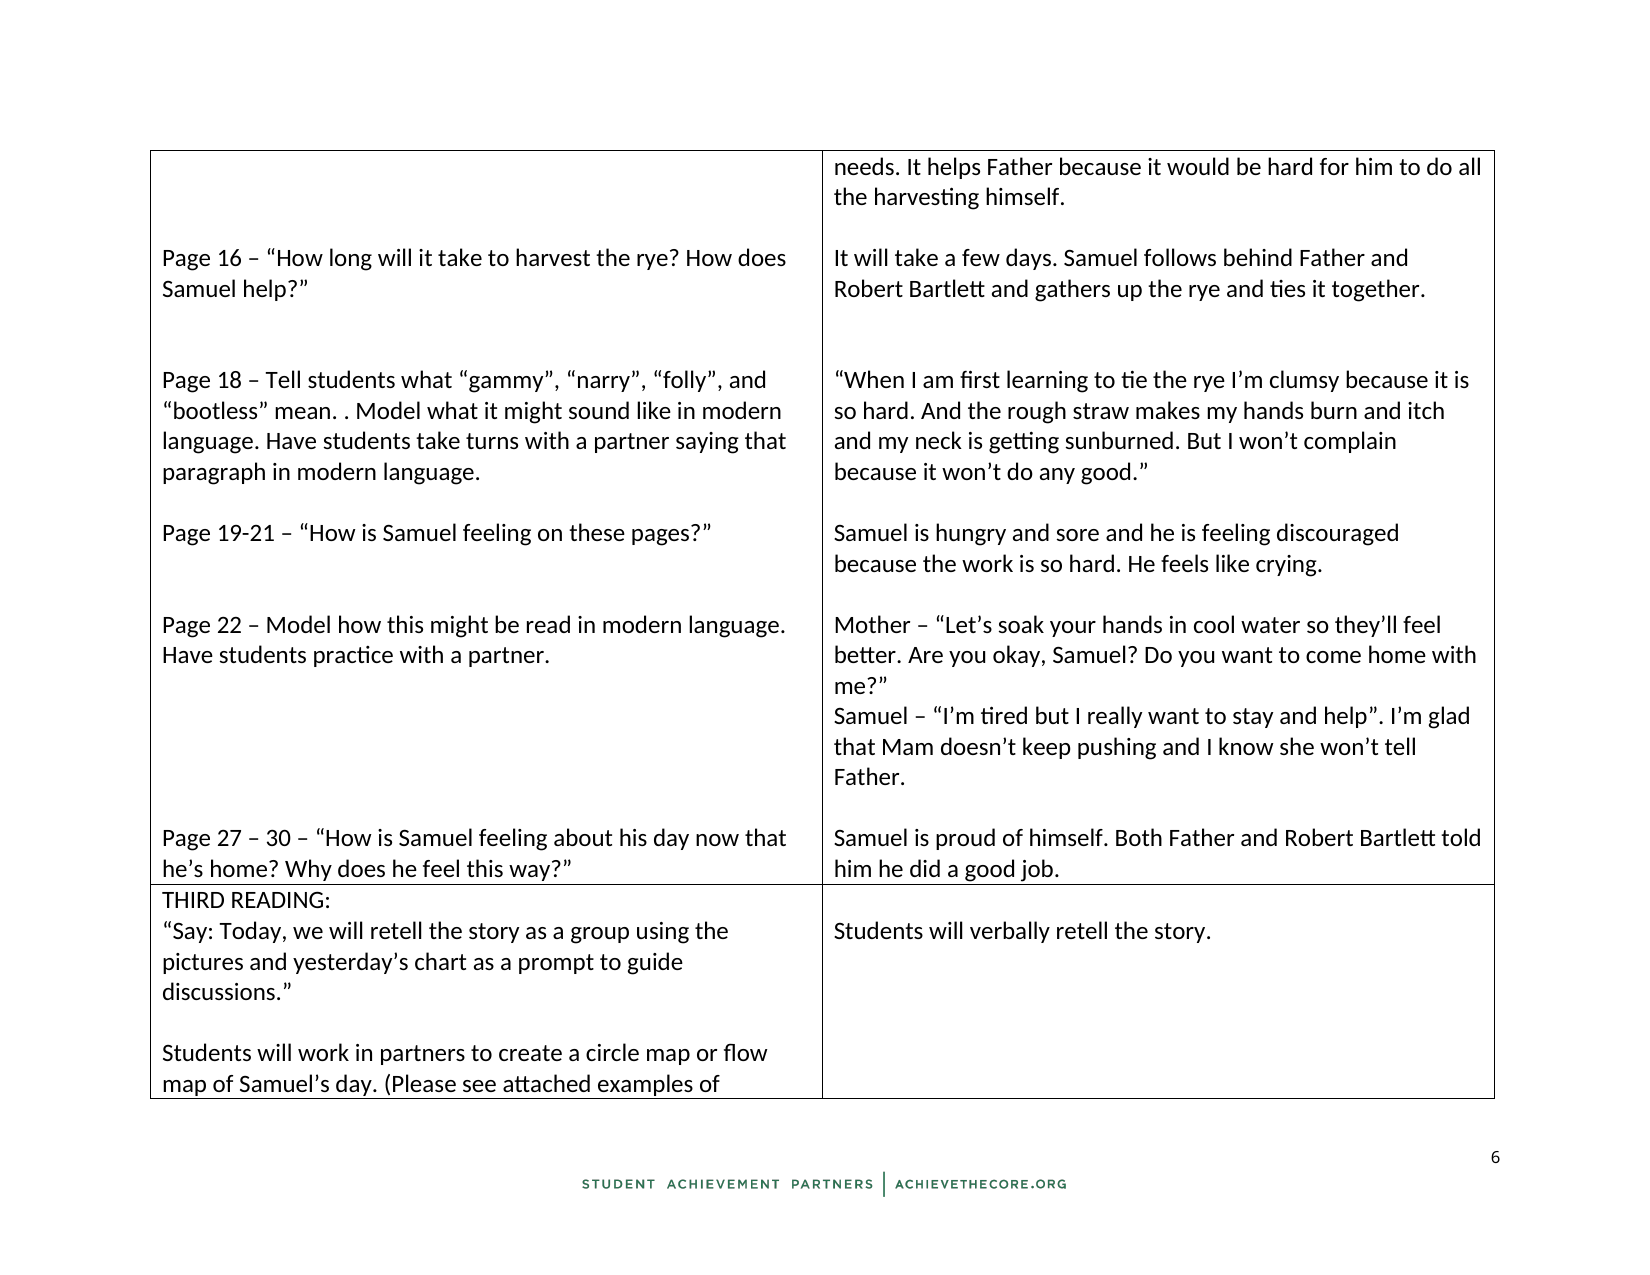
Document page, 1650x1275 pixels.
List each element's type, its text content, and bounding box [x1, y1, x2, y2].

picture [571, 1168, 1079, 1200]
table_cell Students will verbally retell the story. [823, 885, 1494, 1098]
